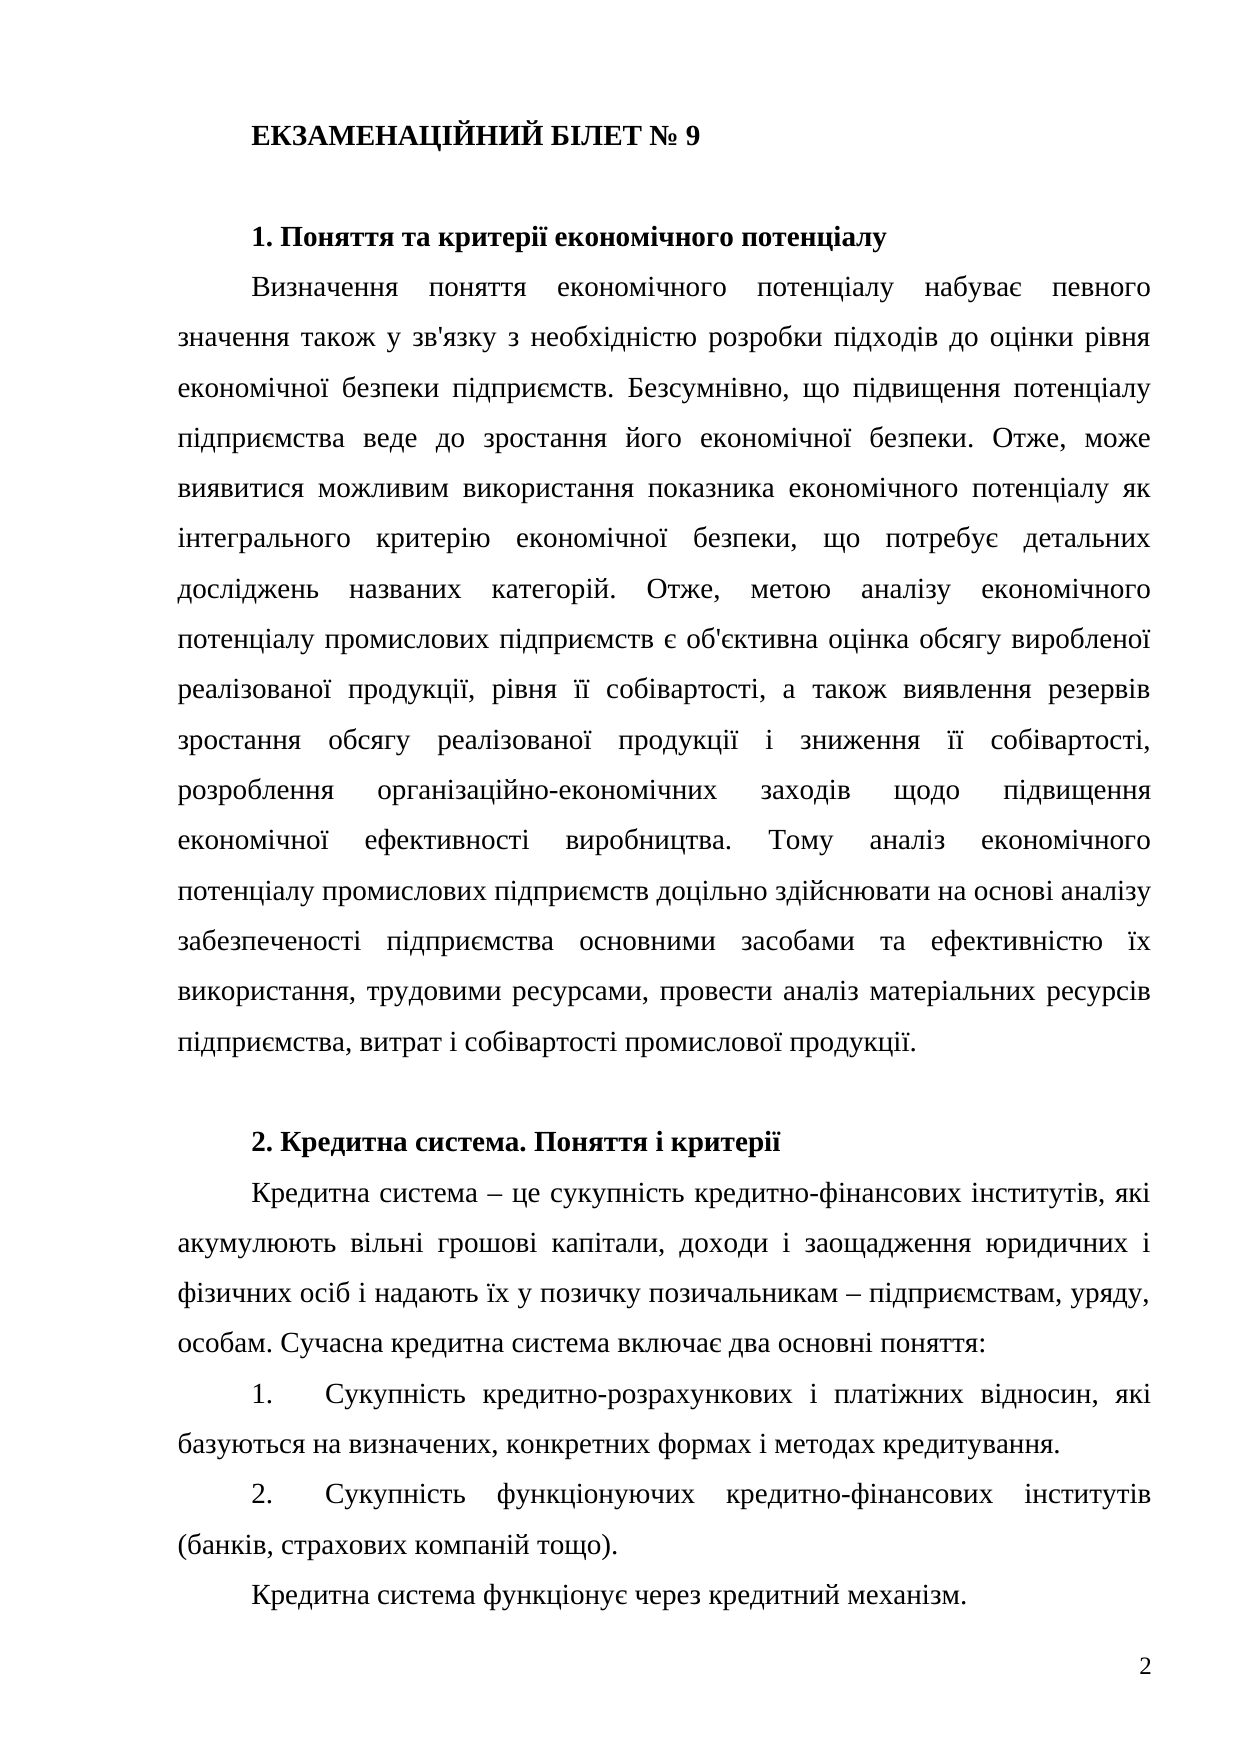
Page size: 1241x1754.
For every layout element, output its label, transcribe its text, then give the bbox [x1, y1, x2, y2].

title ЕКЗАМЕНАЦІЙНИЙ БІЛЕТ № 9 [177, 118, 1152, 152]
text Кредитна система функціонує через кредитний механізм. [177, 1577, 1152, 1611]
text Кредитна система – це сукупність кредитно-фінансових інститутів, які акумулюють вільні грошові капітали, доходи і заощадження юридичних і фізичних осіб і надають їх у позичку позичальникам – підприємствам, уряду, особам. Сучасна кредитна система включає два основні поняття: [177, 1175, 1152, 1359]
list Сукупність кредитно-розрахункових і платіжних відносин, які базуються на визначених, конкретних формах і методах кредитування. [177, 1376, 1152, 1460]
text 2. Кредитна система. Поняття і критерії [177, 1124, 1152, 1158]
list Сукупність функціонуючих кредитно-фінансових інститутів (банків, страхових компаній тощо). [177, 1477, 1152, 1560]
text Визначення поняття економічного потенціалу набуває певного значення також у зв'язку з необхідністю розробки підходів до оцінки рівня економічної безпеки підприємств. Безсумнівно, що підвищення потенціалу підприємства веде до зростання його економічної безпеки. Отже, може виявитися можливим використання показника економічного потенціалу як інтегрального критерію економічної безпеки, що потребує детальних досліджень названих категорій. Отже, метою аналізу економічного потенціалу промислових підприємств є об'єктивна оцінка обсягу виробленої реалізованої продукції, рівня її собівартості, а також виявлення резервів зростання обсягу реалізованої продукції і зниження її собівартості, розроблення організаційно-економічних заходів щодо підвищення економічної ефективності виробництва. Тому аналіз економічного потенціалу промислових підприємств доцільно здійснювати на основі аналізу забезпеченості підприємства основними засобами та ефективністю їх використання, трудовими ресурсами, провести аналіз матеріальних ресурсів підприємства, витрат і собівартості промислової продукції. [177, 269, 1152, 1057]
text 1. Поняття та критерії економічного потенціалу [177, 219, 1152, 252]
